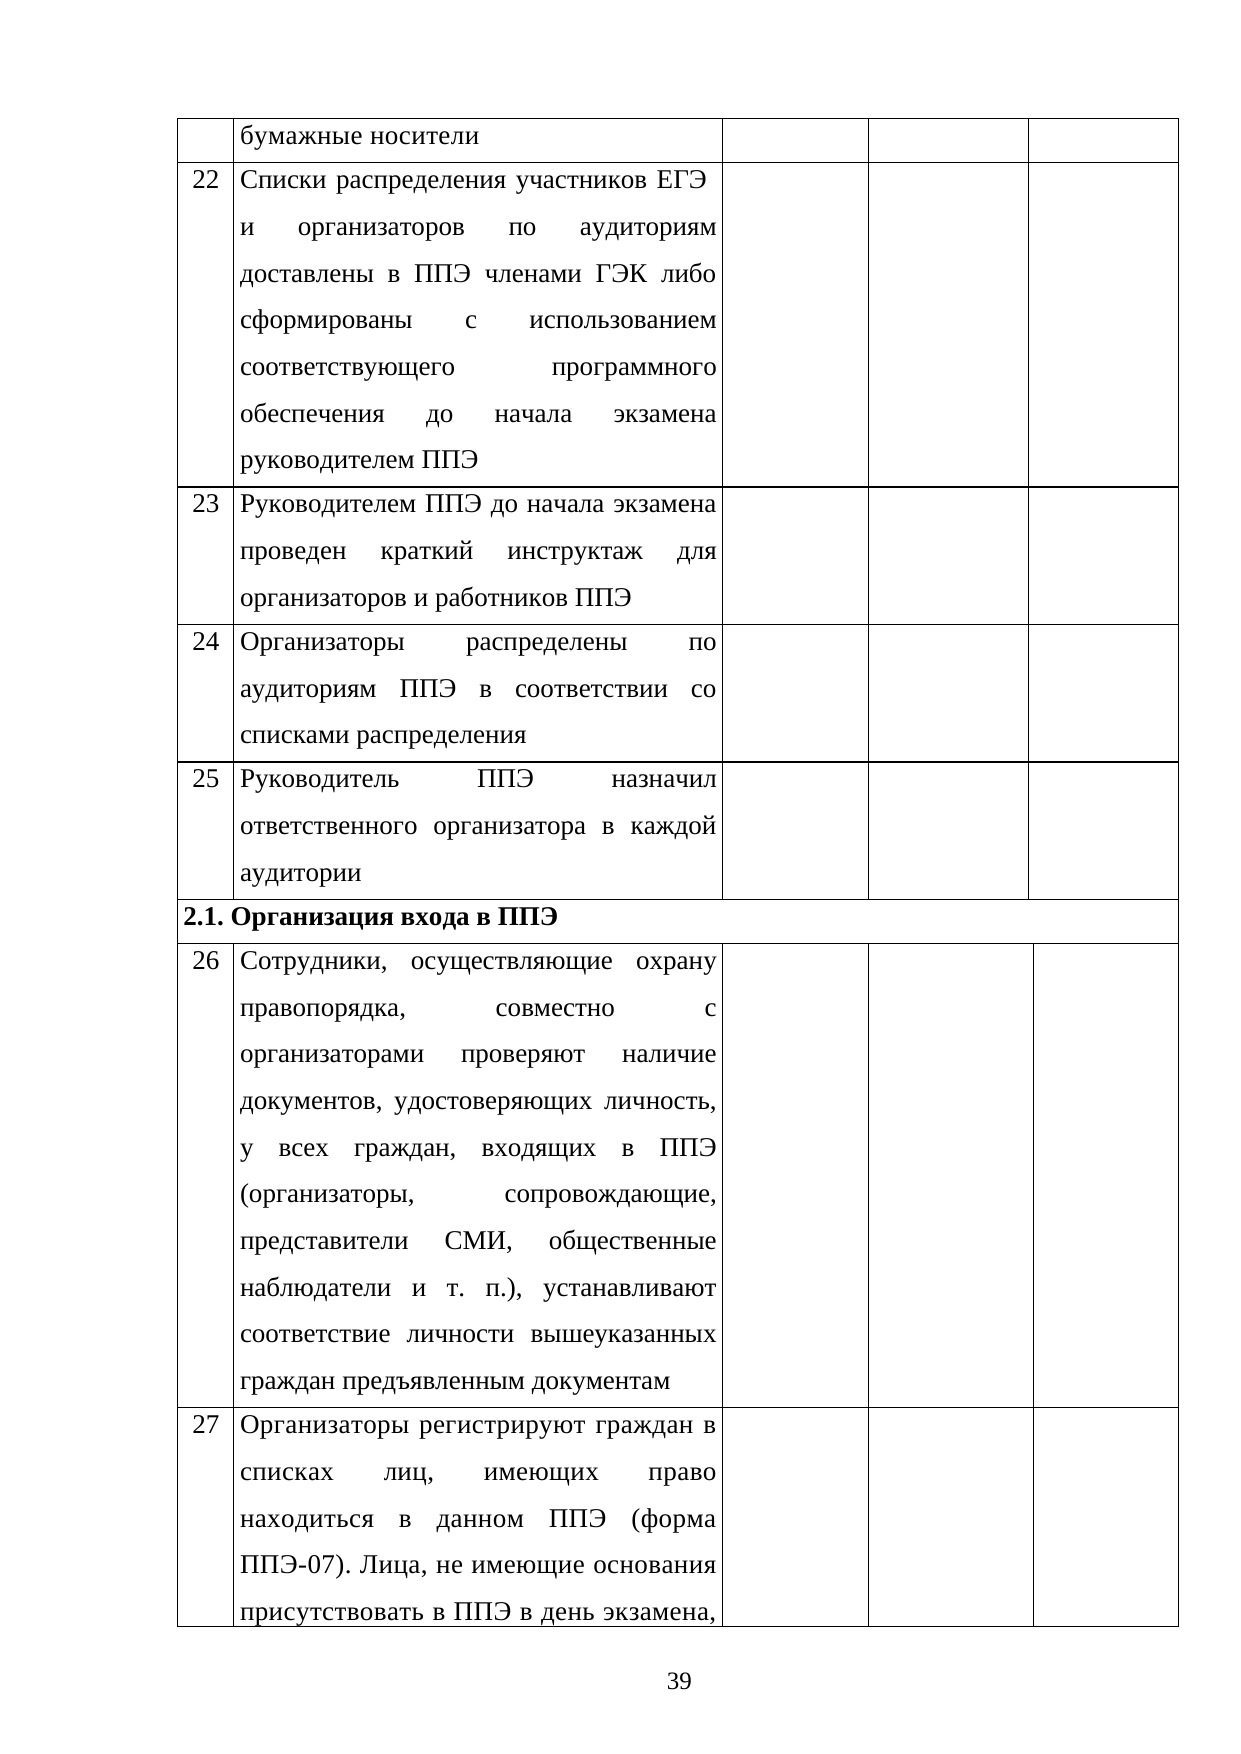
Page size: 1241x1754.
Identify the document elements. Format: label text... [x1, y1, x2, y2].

table_cell [869, 763, 1028, 899]
table_cell [869, 625, 1028, 761]
table_cell [723, 119, 868, 162]
table_cell [723, 625, 868, 761]
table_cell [234, 1408, 722, 1626]
table_cell [869, 1408, 1033, 1626]
table_cell [723, 763, 868, 899]
table_cell [723, 944, 868, 1407]
table_cell [1029, 119, 1178, 162]
table_cell [1034, 1408, 1178, 1626]
table_cell [1034, 944, 1178, 1407]
table_cell [1029, 763, 1178, 899]
table_cell 27 [178, 1408, 233, 1626]
table_cell Списки распределения участников ЕГЭ и организаторов по аудиториям доставлены в ППЭ членами ГЭК либо сформированы с использованием соответствующего программного обеспечения до начала экзамена руководителем ППЭ [234, 163, 722, 486]
table_cell [723, 1408, 868, 1626]
table_cell 26 [178, 944, 233, 1407]
table_cell [869, 119, 1028, 162]
table_cell [1029, 625, 1178, 761]
table_cell [1029, 488, 1178, 624]
table_cell Организаторы распределены по аудиториям ППЭ в соответствии со списками распределения [234, 625, 722, 761]
table_cell 22 [178, 163, 233, 486]
table_cell Руководитель ППЭ назначил ответственного организатора в каждой аудитории [234, 763, 722, 899]
table_cell [869, 488, 1028, 624]
table_cell 25 [178, 763, 233, 899]
table_cell [869, 163, 1028, 486]
table_cell [869, 944, 1033, 1407]
table_cell [723, 488, 868, 624]
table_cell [234, 119, 722, 162]
table_cell 24 [178, 625, 233, 761]
table_cell 2.1. Организация входа в ППЭ [178, 900, 1178, 943]
table_cell Сотрудники, осуществляющие охрану правопорядка, совместно с организаторами проверяют наличие документов, удостоверяющих личность, у всех граждан, входящих в ППЭ (организаторы, сопровождающие, представители СМИ, общественные наблюдатели и т. п.), устанавливают соответствие личности вышеуказанных граждан предъявленным документам [234, 944, 722, 1407]
table_cell [723, 163, 868, 486]
table_cell 21 [178, 119, 233, 162]
table_cell Руководителем ППЭ до начала экзамена проведен краткий инструктаж для организаторов и работников ППЭ [234, 488, 722, 624]
table_cell [1029, 163, 1178, 486]
table_cell 23 [178, 488, 233, 624]
